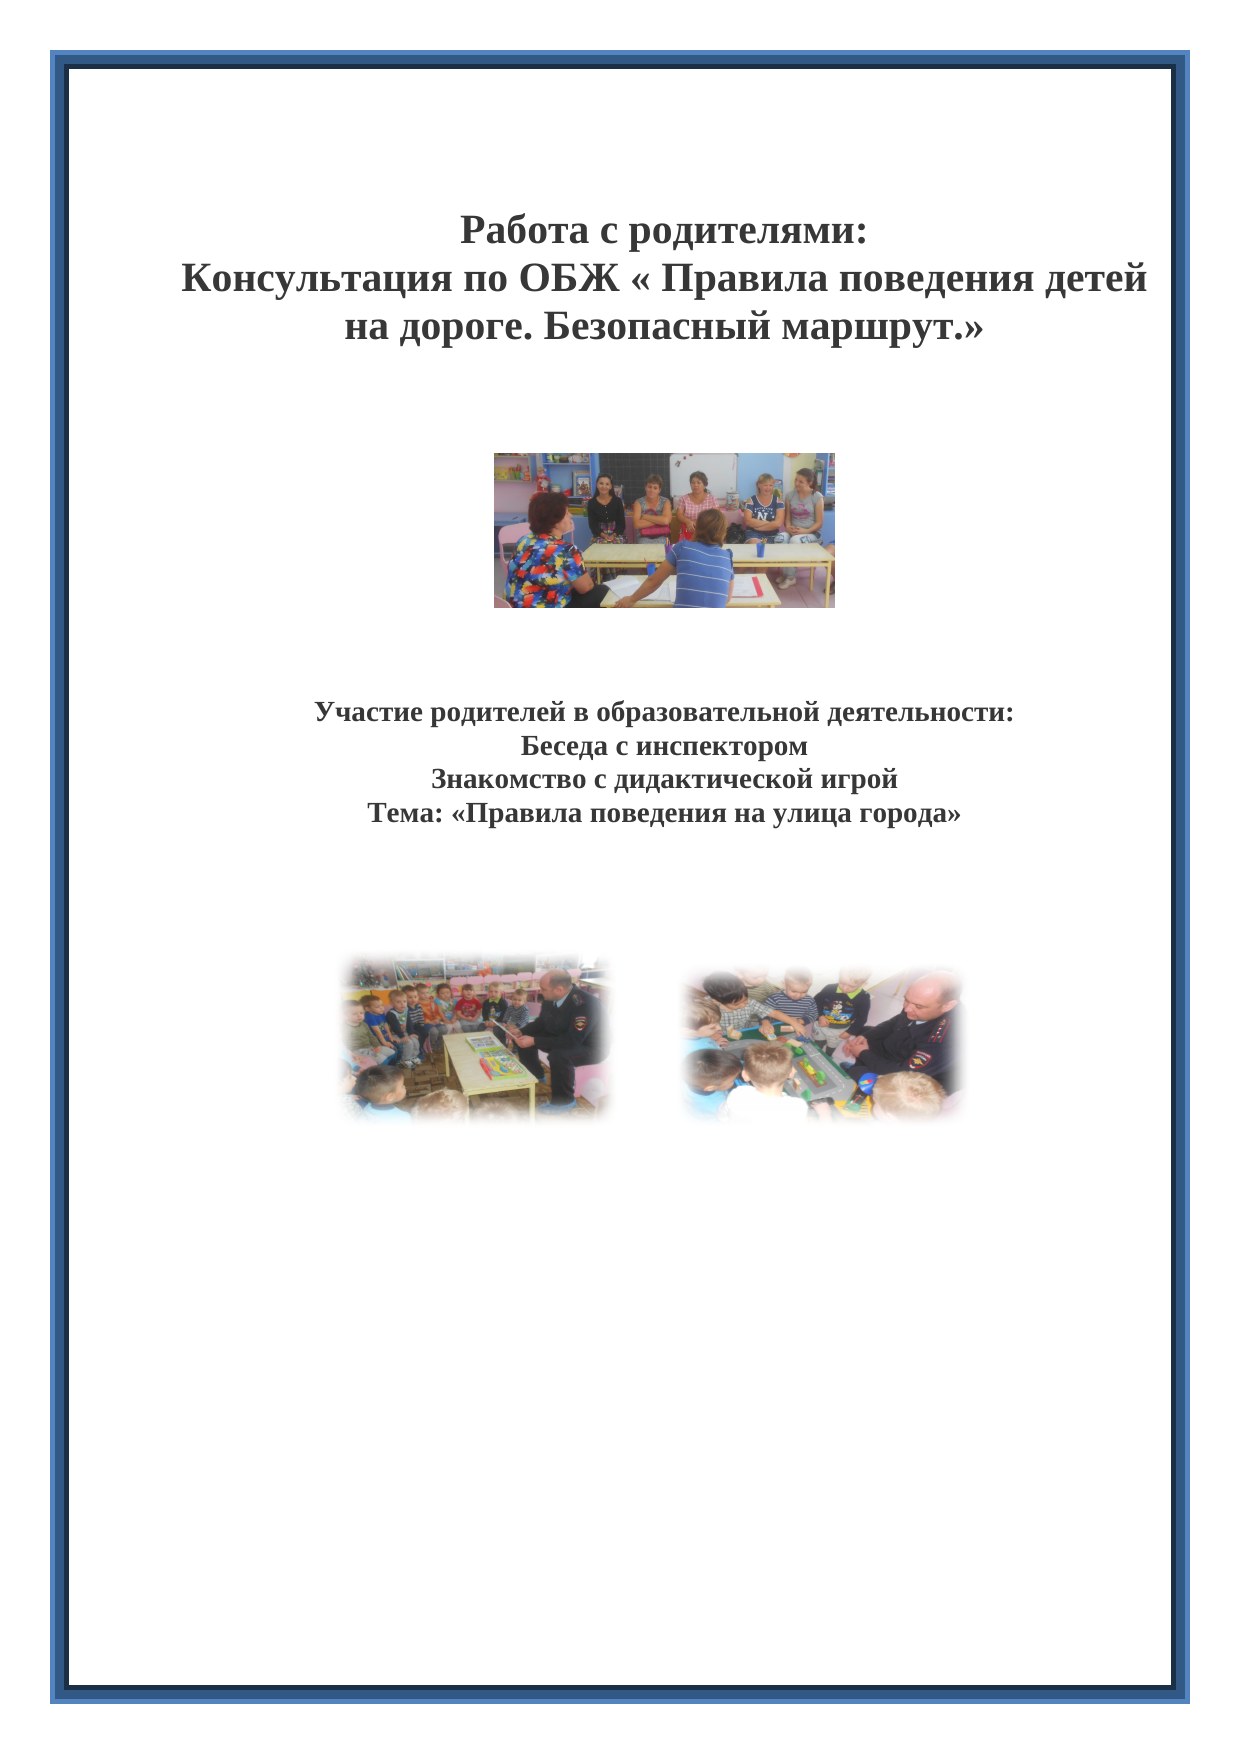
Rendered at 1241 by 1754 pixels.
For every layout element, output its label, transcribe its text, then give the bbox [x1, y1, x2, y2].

text Знакомство с дидактической игрой [177, 761, 1152, 795]
text Беседа с инспектором [177, 728, 1152, 761]
text Участие родителей в образовательной деятельности: [177, 694, 1152, 728]
picture [363, 977, 589, 1099]
text Тема: «Правила поведения на улица города» [177, 795, 1152, 828]
text Консультация по ОБЖ « Правила поведения детей на дороге. Безопасный маршрут.» [177, 252, 1152, 348]
text Работа с родителями: [177, 204, 1152, 252]
picture [494, 453, 835, 608]
picture [705, 991, 942, 1099]
